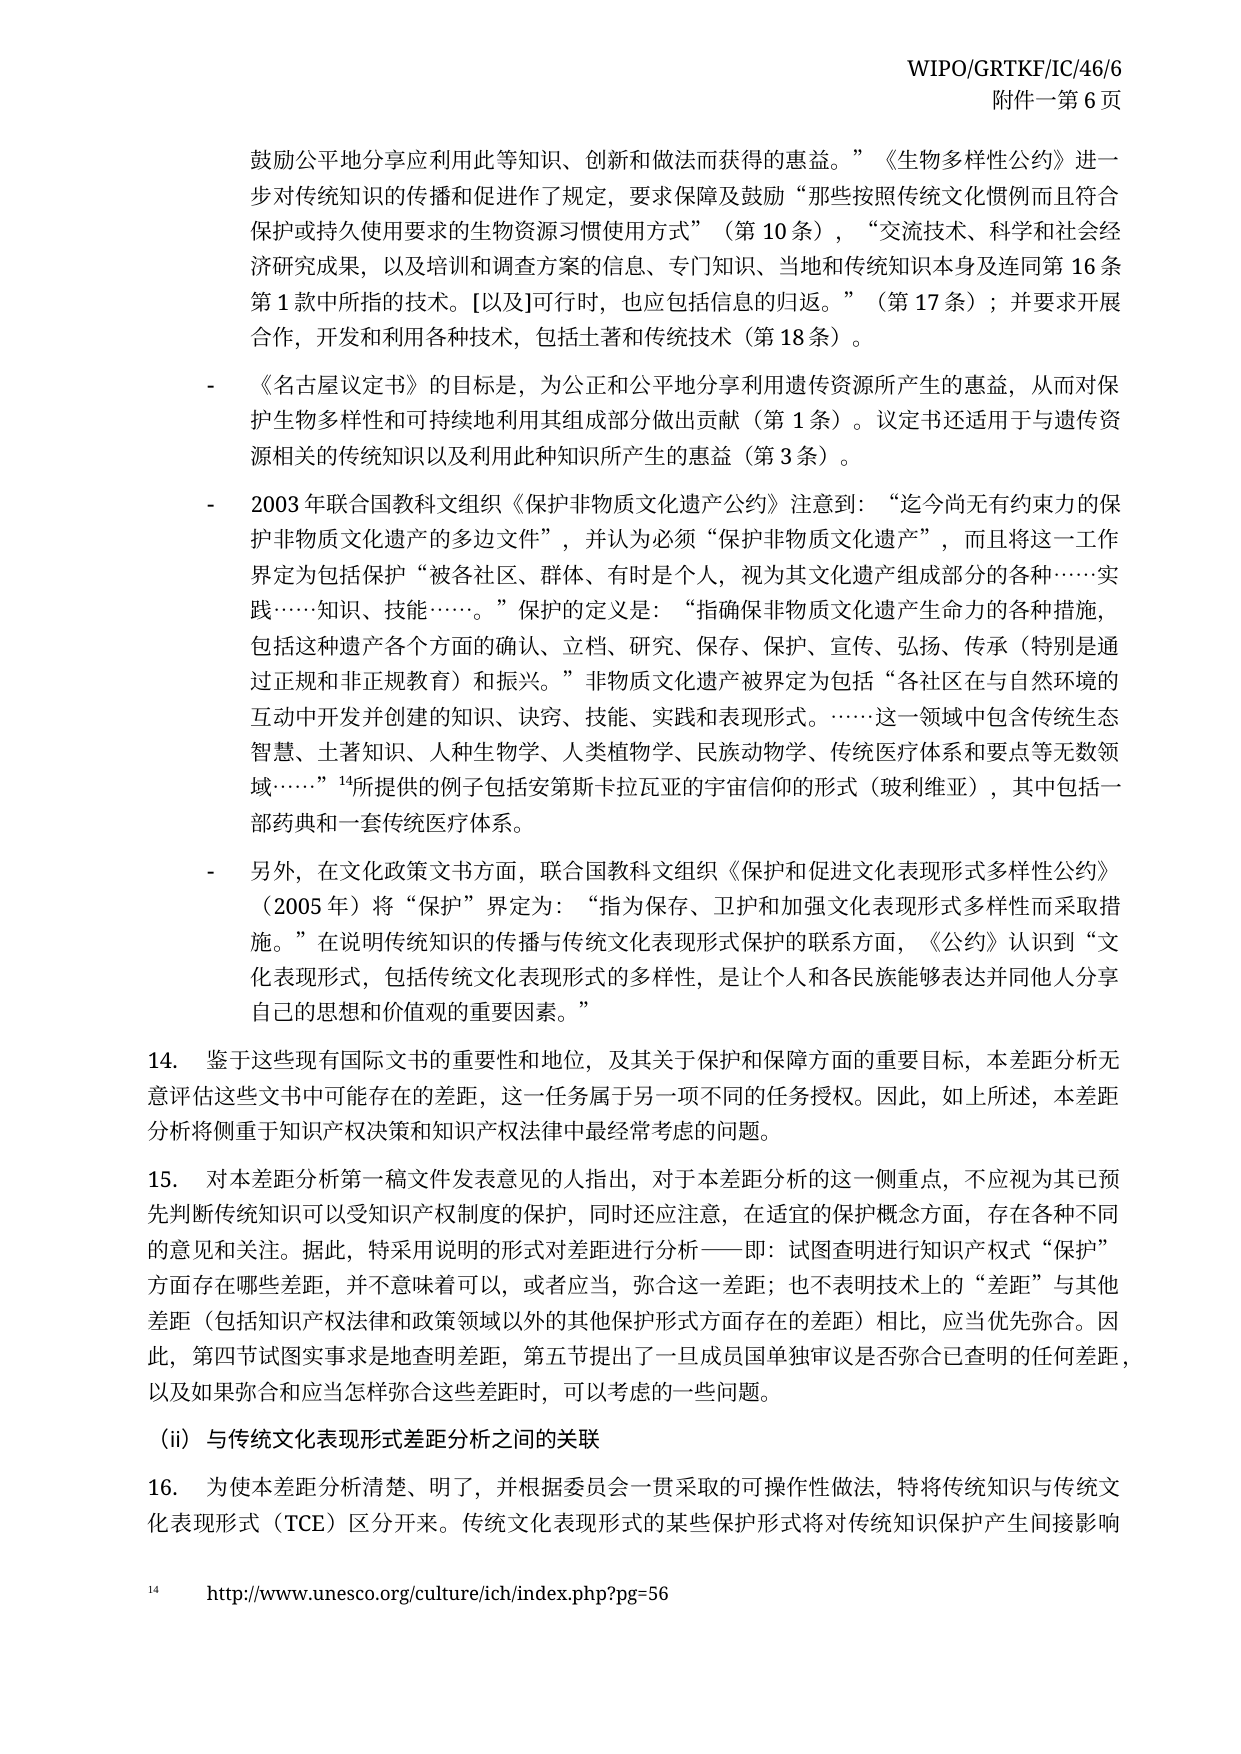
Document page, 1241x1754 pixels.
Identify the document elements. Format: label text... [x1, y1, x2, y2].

list 《名古屋议定书》的目标是，为公正和公平地分享利用遗传资源所产生的惠益，从而对保护生物多样性和可持续地利用其组成部分做出贡献（第1条）。议定书还适用于与遗传资源相关的传统知识以及利用此种知识所产生的惠益（第3条）。 [207, 364, 1122, 471]
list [207, 139, 1122, 352]
list 对本差距分析第一稿文件发表意见的人指出，对于本差距分析的这一侧重点，不应视为其已预先判断传统知识可以受知识产权制度的保护，同时还应注意，在适宜的保护概念方面，存在各种不同的意见和关注。据此，特采用说明的形式对差距进行分析——即：试图查明进行知识产权式“保护”方面存在哪些差距，并不意味着可以，或者应当，弥合这一差距；也不表明技术上的“差距”与其他差距（包括知识产权法律和政策领域以外的其他保护形式方面存在的差距）相比，应当优先弥合。因此，第四节试图实事求是地查明差距，第五节提出了一旦成员国单独审议是否弥合已查明的任何差距，以及如果弥合和应当怎样弥合这些差距时，可以考虑的一些问题。 [148, 1158, 1122, 1406]
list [148, 1467, 1122, 1537]
list 另外，在文化政策文书方面，联合国教科文组织《保护和促进文化表现形式多样性公约》（2005年）将“保护”界定为：“指为保存、卫护和加强文化表现形式多样性而采取措施。”在说明传统知识的传播与传统文化表现形式保护的联系方面，《公约》认识到“文化表现形式，包括传统文化表现形式的多样性，是让个人和各民族能够表达并同他人分享自己的思想和价值观的重要因素。” [207, 850, 1122, 1027]
list 2003年联合国教科文组织《保护非物质文化遗产公约》注意到：“迄今尚无有约束力的保护非物质文化遗产的多边文件”，并认为必须“保护非物质文化遗产”，而且将这一工作界定为包括保护“被各社区、群体、有时是个人，视为其文化遗产组成部分的各种……实践……知识、技能……。”保护的定义是：“指确保非物质文化遗产生命力的各种措施，包括这种遗产各个方面的确认、立档、研究、保存、保护、宣传、弘扬、传承（特别是通过正规和非正规教育）和振兴。”非物质文化遗产被界定为包括“各社区在与自然环境的互动中开发并创建的知识、诀窍、技能、实践和表现形式。……这一领域中包含传统生态智慧、土著知识、人种生物学、人类植物学、民族动物学、传统医疗体系和要点等无数领域……”所提供的例子包括安第斯卡拉瓦亚的宇宙信仰的形式（玻利维亚），其中包括一部药典和一套传统医疗体系。 [207, 483, 1122, 837]
list 鉴于这些现有国际文书的重要性和地位，及其关于保护和保障方面的重要目标，本差距分析无意评估这些文书中可能存在的差距，这一任务属于另一项不同的任务授权。因此，如上所述，本差距分析将侧重于知识产权决策和知识产权法律中最经常考虑的问题。 [148, 1039, 1122, 1146]
subtitle （ii） 与传统文化表现形式差距分析之间的关联 [148, 1419, 1122, 1454]
